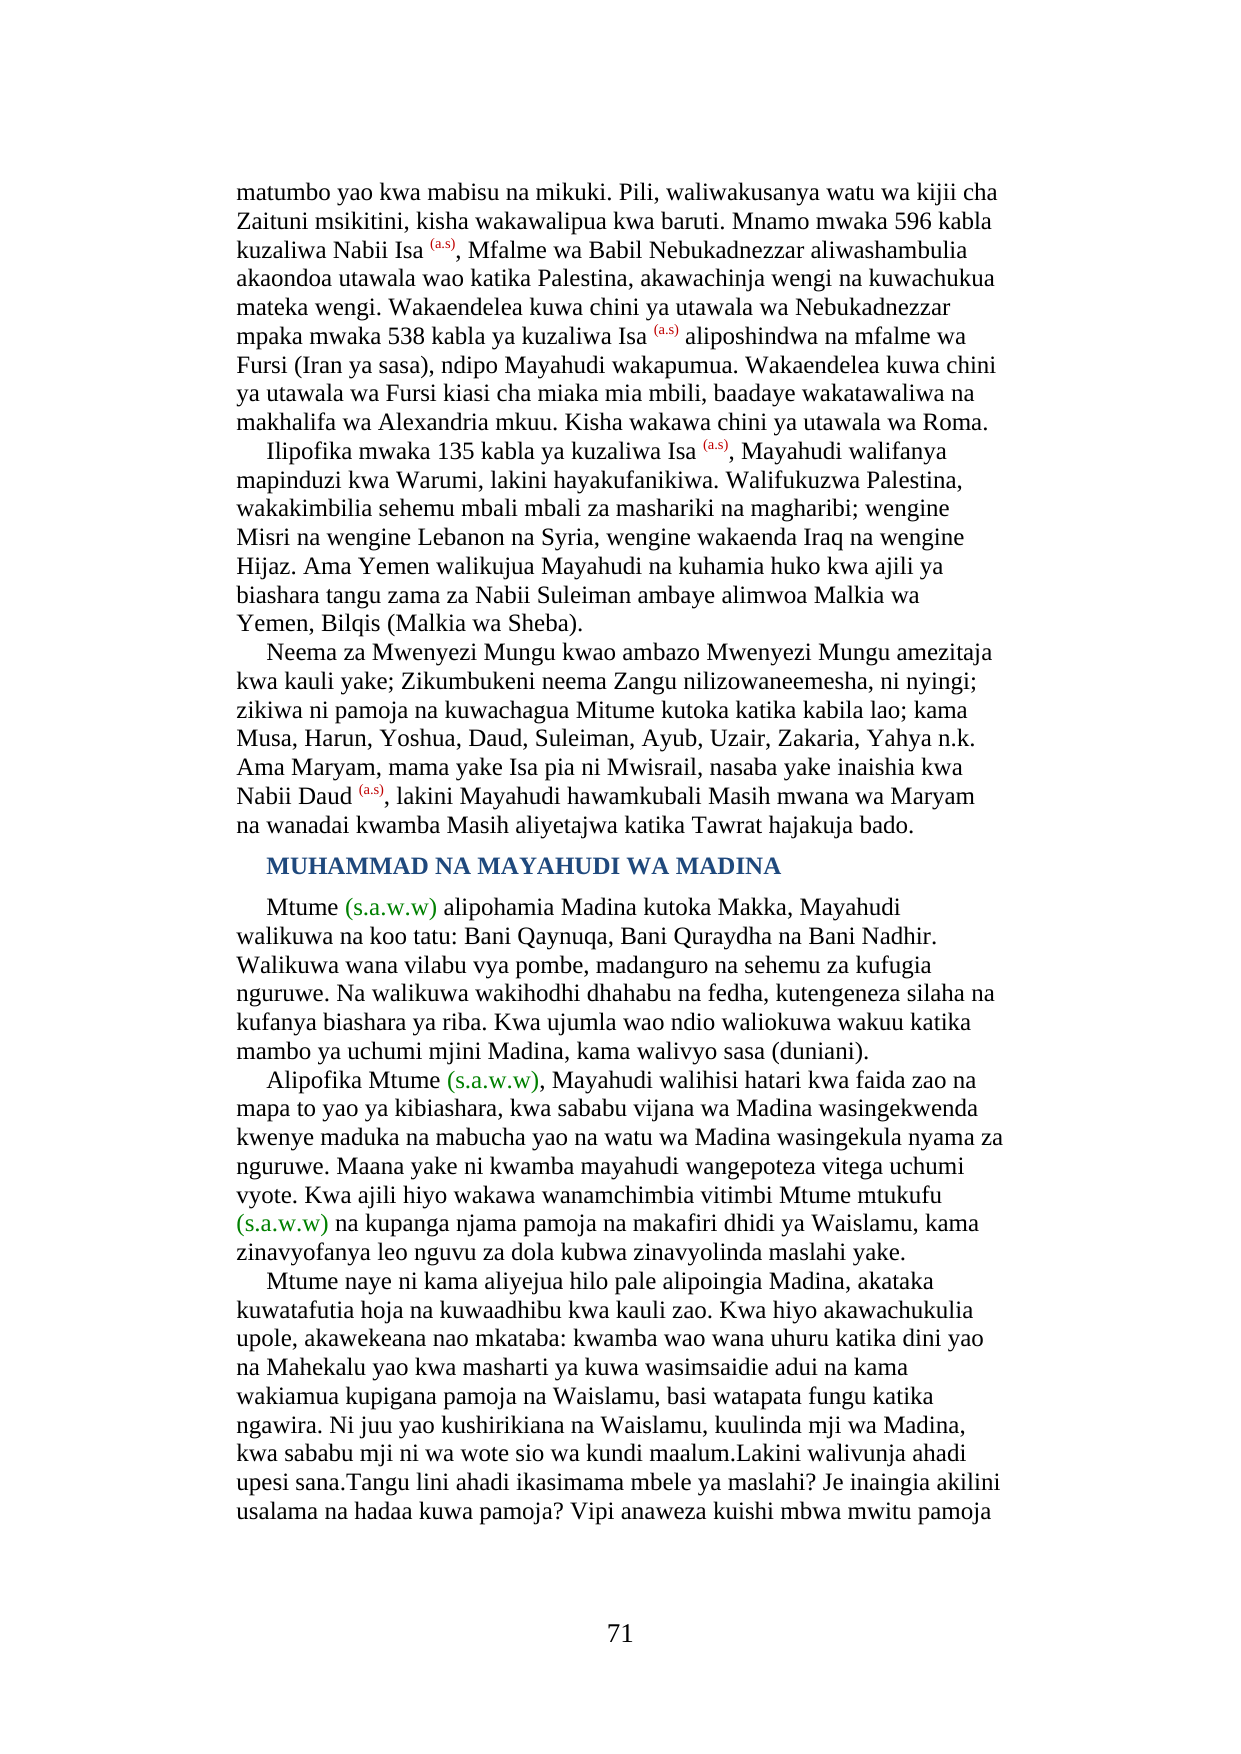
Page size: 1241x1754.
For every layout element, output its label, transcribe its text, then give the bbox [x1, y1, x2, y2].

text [236, 177, 1004, 436]
text Ilipofika mwaka 135 kabla ya kuzaliwa Isa (a.s), Mayahudi walifanya mapinduzi kwa Warumi, lakini hayakufanikiwa. Walifukuzwa Palestina, wakakimbilia sehemu mbali mbali za mashariki na magharibi; wengine Misri na wengine Lebanon na Syria, wengine wakaenda Iraq na wengine Hijaz. Ama Yemen walikujua Mayahudi na kuhamia huko kwa ajili ya biashara tangu zama za Nabii Suleiman ambaye alimwoa Malkia wa Yemen, Bilqis (Malkia wa Sheba). [236, 436, 1004, 637]
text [236, 1266, 1004, 1525]
subtitle MUHAMMAD NA MAYAHUDI WA MADINA [236, 851, 1004, 880]
text Mtume (s.a.w.w) alipohamia Madina kutoka Makka, Mayahudi walikuwa na koo tatu: Bani Qaynuqa, Bani Quraydha na Bani Nadhir. Walikuwa wana vilabu vya pombe, madanguro na sehemu za kufugia nguruwe. Na walikuwa wakihodhi dhahabu na fedha, kutengeneza silaha na kufanya biashara ya riba. Kwa ujumla wao ndio waliokuwa wakuu katika mambo ya uchumi mjini Madina, kama walivyo sasa (duniani). [236, 892, 1004, 1065]
text Alipofika Mtume (s.a.w.w), Mayahudi walihisi hatari kwa faida zao na mapa to yao ya kibiashara, kwa sababu vijana wa Madina wasingekwenda kwenye maduka na mabucha yao na watu wa Madina wasingekula nyama za nguruwe. Maana yake ni kwamba mayahudi wangepoteza vitega uchumi vyote. Kwa ajili hiyo wakawa wanamchimbia vitimbi Mtume mtukufu (s.a.w.w) na kupanga njama pamoja na makafiri dhidi ya Waislamu, kama zinavyofanya leo nguvu za dola kubwa zinavyolinda maslahi yake. [236, 1065, 1004, 1266]
text Neema za Mwenyezi Mungu kwao ambazo Mwenyezi Mungu amezitaja kwa kauli yake; Zikumbukeni neema Zangu nilizowaneemesha, ni nyingi; zikiwa ni pamoja na kuwachagua Mitume kutoka katika kabila lao; kama Musa, Harun, Yoshua, Daud, Suleiman, Ayub, Uzair, Zakaria, Yahya n.k. Ama Maryam, mama yake Isa pia ni Mwisrail, nasaba yake inaishia kwa Nabii Daud (a.s), lakini Mayahudi hawamkubali Masih mwana wa Maryam na wanadai kwamba Masih aliyetajwa katika Tawrat hajakuja bado. [236, 637, 1004, 838]
